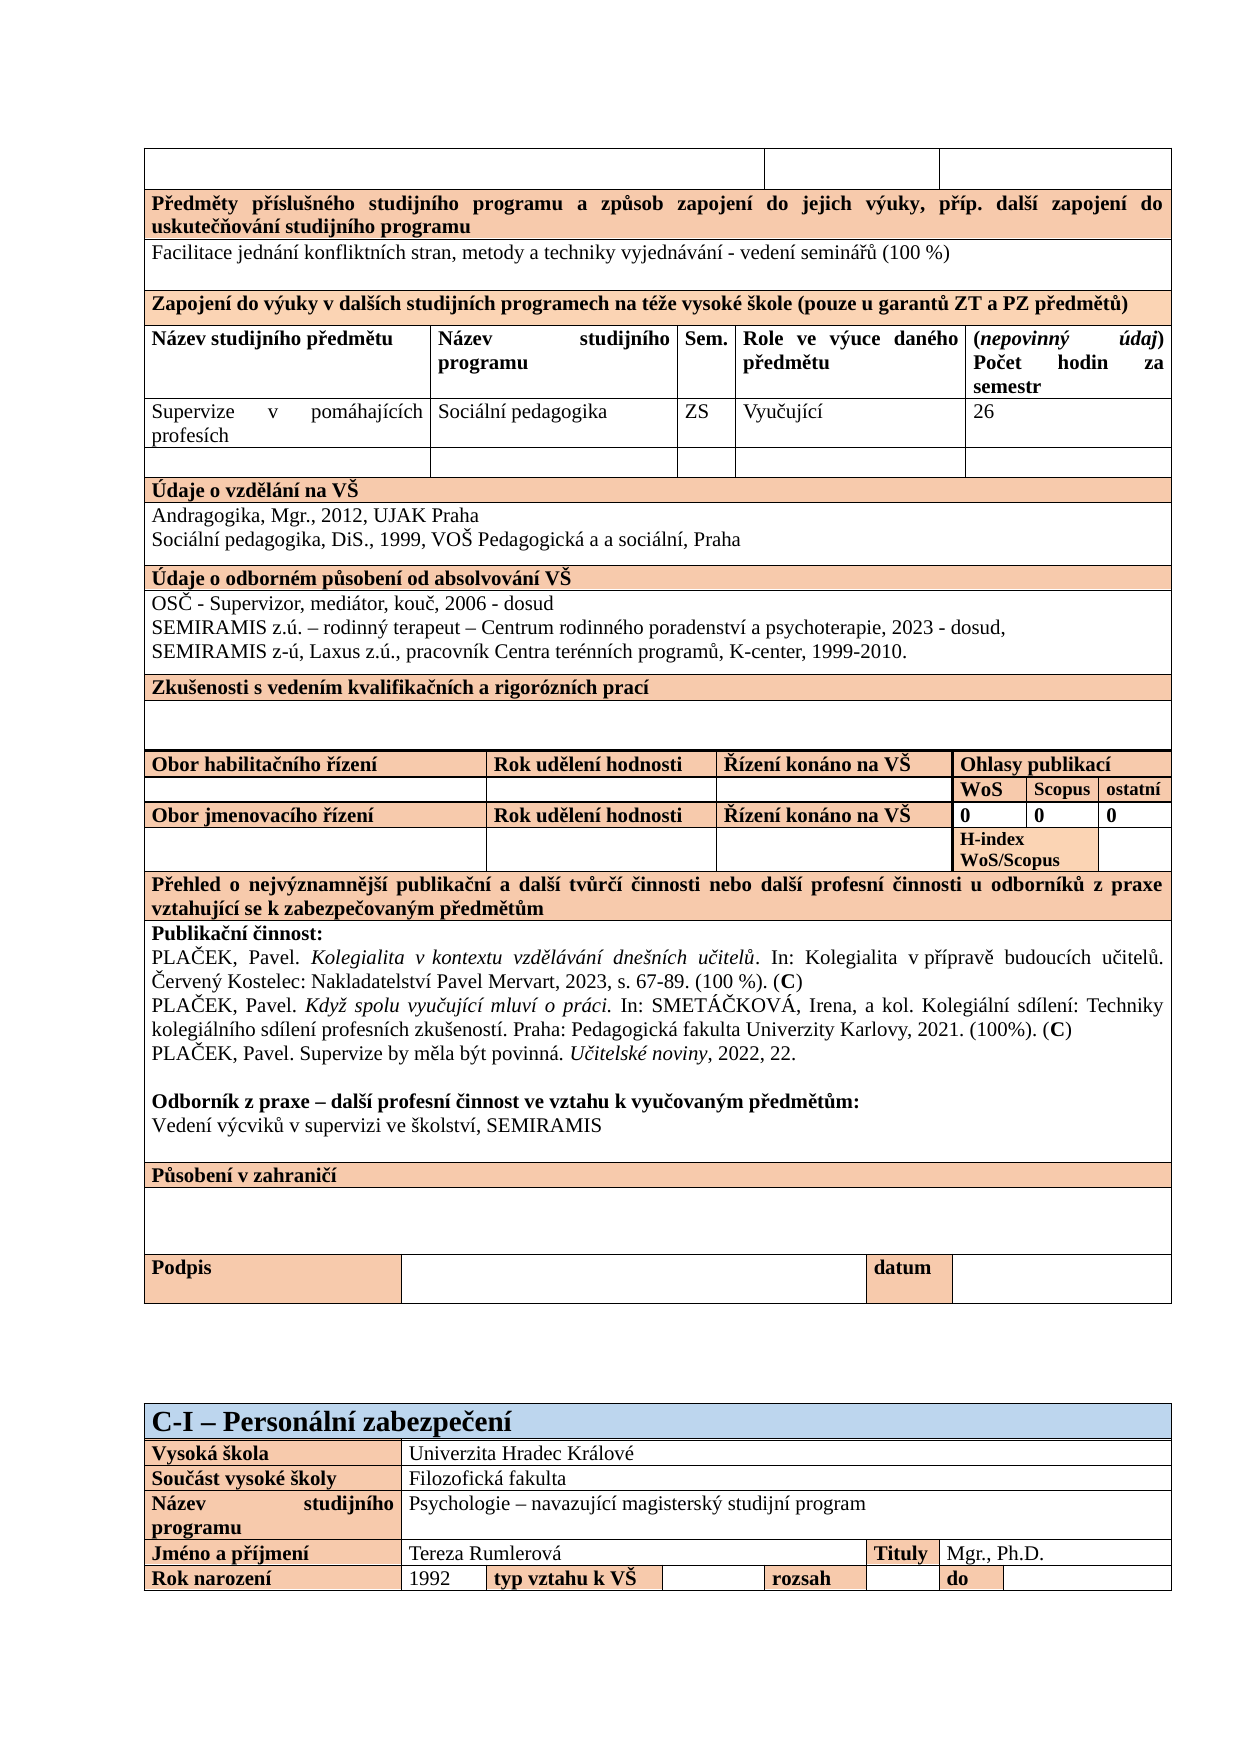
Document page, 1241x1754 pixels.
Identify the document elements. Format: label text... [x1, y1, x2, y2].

table_cell [1004, 1566, 1171, 1589]
table_cell Řízení konáno na VŠ [717, 803, 951, 827]
table_cell [953, 1255, 1171, 1303]
table_cell Supervize v pomáhajících profesích [145, 399, 430, 447]
table_cell Údaje o vzdělání na VŠ [145, 478, 1171, 502]
table_cell Rok narození [145, 1566, 401, 1589]
table_cell [940, 149, 1171, 189]
table_cell [145, 778, 486, 801]
table_cell Název studijního předmětu [145, 326, 430, 398]
table_cell [663, 1566, 764, 1589]
table_cell [717, 828, 951, 871]
table_cell Role ve výuce daného předmětu [736, 326, 965, 398]
table_cell [145, 1188, 1171, 1254]
table_cell [487, 778, 716, 801]
table_cell Název studijního programu [145, 1491, 401, 1539]
table_cell [717, 778, 951, 801]
table_cell Univerzita Hradec Králové [402, 1441, 1171, 1465]
table_cell ZS [678, 399, 735, 447]
table_cell Andragogika, Mgr., 2012, UJAK Praha Sociální pedagogika, DiS., 1999, VOŠ Pedagogická a a sociální, Praha [145, 503, 1171, 564]
table_cell Tituly [867, 1540, 939, 1564]
table_cell H-index WoS/Scopus [954, 828, 1098, 871]
table_cell Součást vysoké školy [145, 1466, 401, 1490]
table_header C-I – Personální zabezpečení [145, 1404, 1171, 1438]
table_cell Název studijního programu [431, 326, 677, 398]
table_cell Zkušenosti s vedením kvalifikačních a rigorózních prací [145, 675, 1171, 700]
table_cell [431, 448, 677, 477]
table_cell Vysoká škola [145, 1441, 401, 1465]
table_cell Podpis [145, 1255, 401, 1303]
table_cell Mgr., Ph.D. [940, 1540, 1171, 1564]
table_cell [145, 828, 486, 871]
table_cell Sem. [678, 326, 735, 398]
table_cell Obor jmenovacího řízení [145, 803, 486, 827]
table_cell Facilitace jednání konfliktních stran, metody a techniky vyjednávání - vedení seminářů (100 %) [145, 240, 1171, 289]
table_cell [867, 1566, 939, 1589]
table_cell [145, 448, 430, 477]
table_cell Tereza Rumlerová [402, 1540, 866, 1564]
table_cell Předměty příslušného studijního programu a způsob zapojení do jejich výuky, příp. další zapojení do uskutečňování studijního programu [145, 190, 1171, 238]
table_cell [765, 149, 939, 189]
table_cell do kdy [940, 1566, 1003, 1589]
table_cell Řízení konáno na VŠ [717, 752, 951, 776]
table_cell [966, 448, 1171, 477]
table_cell Publikační činnost: PLAČEK, Pavel. Kolegialita v kontextu vzdělávání dnešních učitelů. In: Kolegialita v přípravě budoucích učitelů. Červený Kostelec: Nakladatelství Pavel Mervart, 2023, s. 67-89. (100 %). (C) PLAČEK, Pavel. Když spolu vyučující mluví o práci. In: SMETÁČKOVÁ, Irena, a kol. Kolegiální sdílení: Techniky kolegiálního sdílení profesních zkušeností. Praha: Pedagogická fakulta Univerzity Karlovy, 2021. (100%). (C) PLAČEK, Pavel. Supervize by měla být povinná. Učitelské noviny, 2022, 22. Odborník z praxe – další profesní činnost ve vztahu k vyučovaným předmětům: Vedení výcviků v supervizi ve školství, SEMIRAMIS [145, 921, 1171, 1162]
table_cell Vyučující [736, 399, 965, 447]
table_cell [145, 149, 764, 189]
table_cell [736, 448, 965, 477]
table_cell rozsah [765, 1566, 866, 1589]
table_cell typ vztahu k VŠ [487, 1566, 662, 1589]
table_cell 0 [954, 803, 1026, 827]
table_cell (nepovinný údaj) Počet hodin za semestr [966, 326, 1171, 398]
table_cell Jméno a příjmení [145, 1540, 401, 1564]
table_cell Zapojení do výuky v dalších studijních programech na téže vysoké škole (pouze u garantů ZT a PZ předmětů) [145, 291, 1171, 325]
table_cell Působení v zahraničí [145, 1163, 1171, 1187]
table_cell 0 [1027, 803, 1098, 827]
table_cell OSČ - Supervizor, mediátor, kouč, 2006 - dosud SEMIRAMIS z.ú. – rodinný terapeut – Centrum rodinného poradenství a psychoterapie, 2023 - dosud, SEMIRAMIS z-ú, Laxus z.ú., pracovník Centra terénních programů, K-center, 1999-2010. [145, 591, 1171, 674]
table_cell [1099, 828, 1171, 871]
table_cell Rok udělení hodnosti [487, 752, 716, 776]
table_cell datum [867, 1255, 952, 1303]
table_cell Přehled o nejvýznamnější publikační a další tvůrčí činnosti nebo další profesní činnosti u odborníků z praxe vztahující se k zabezpečovaným předmětům [145, 872, 1171, 920]
table_cell Sociální pedagogika [431, 399, 677, 447]
table_cell Rok udělení hodnosti [487, 803, 716, 827]
table_cell [487, 828, 716, 871]
table_cell 26 [966, 399, 1171, 447]
table_cell Scopus [1027, 778, 1098, 801]
table_cell Filozofická fakulta [402, 1466, 1171, 1490]
table_cell Obor habilitačního řízení [145, 752, 486, 776]
table_cell ostatní [1099, 778, 1171, 801]
table_cell Psychologie – navazující magisterský studijní program [402, 1491, 1171, 1539]
table_cell [402, 1255, 866, 1303]
table_cell 0 [1099, 803, 1171, 827]
table_cell Údaje o odborném působení od absolvování VŠ [145, 566, 1171, 589]
table_cell 1992 [402, 1566, 486, 1589]
table_cell [678, 448, 735, 477]
table_cell [145, 701, 1171, 749]
table_cell Ohlasy publikací [954, 752, 1171, 776]
table_cell WoS [954, 778, 1026, 801]
